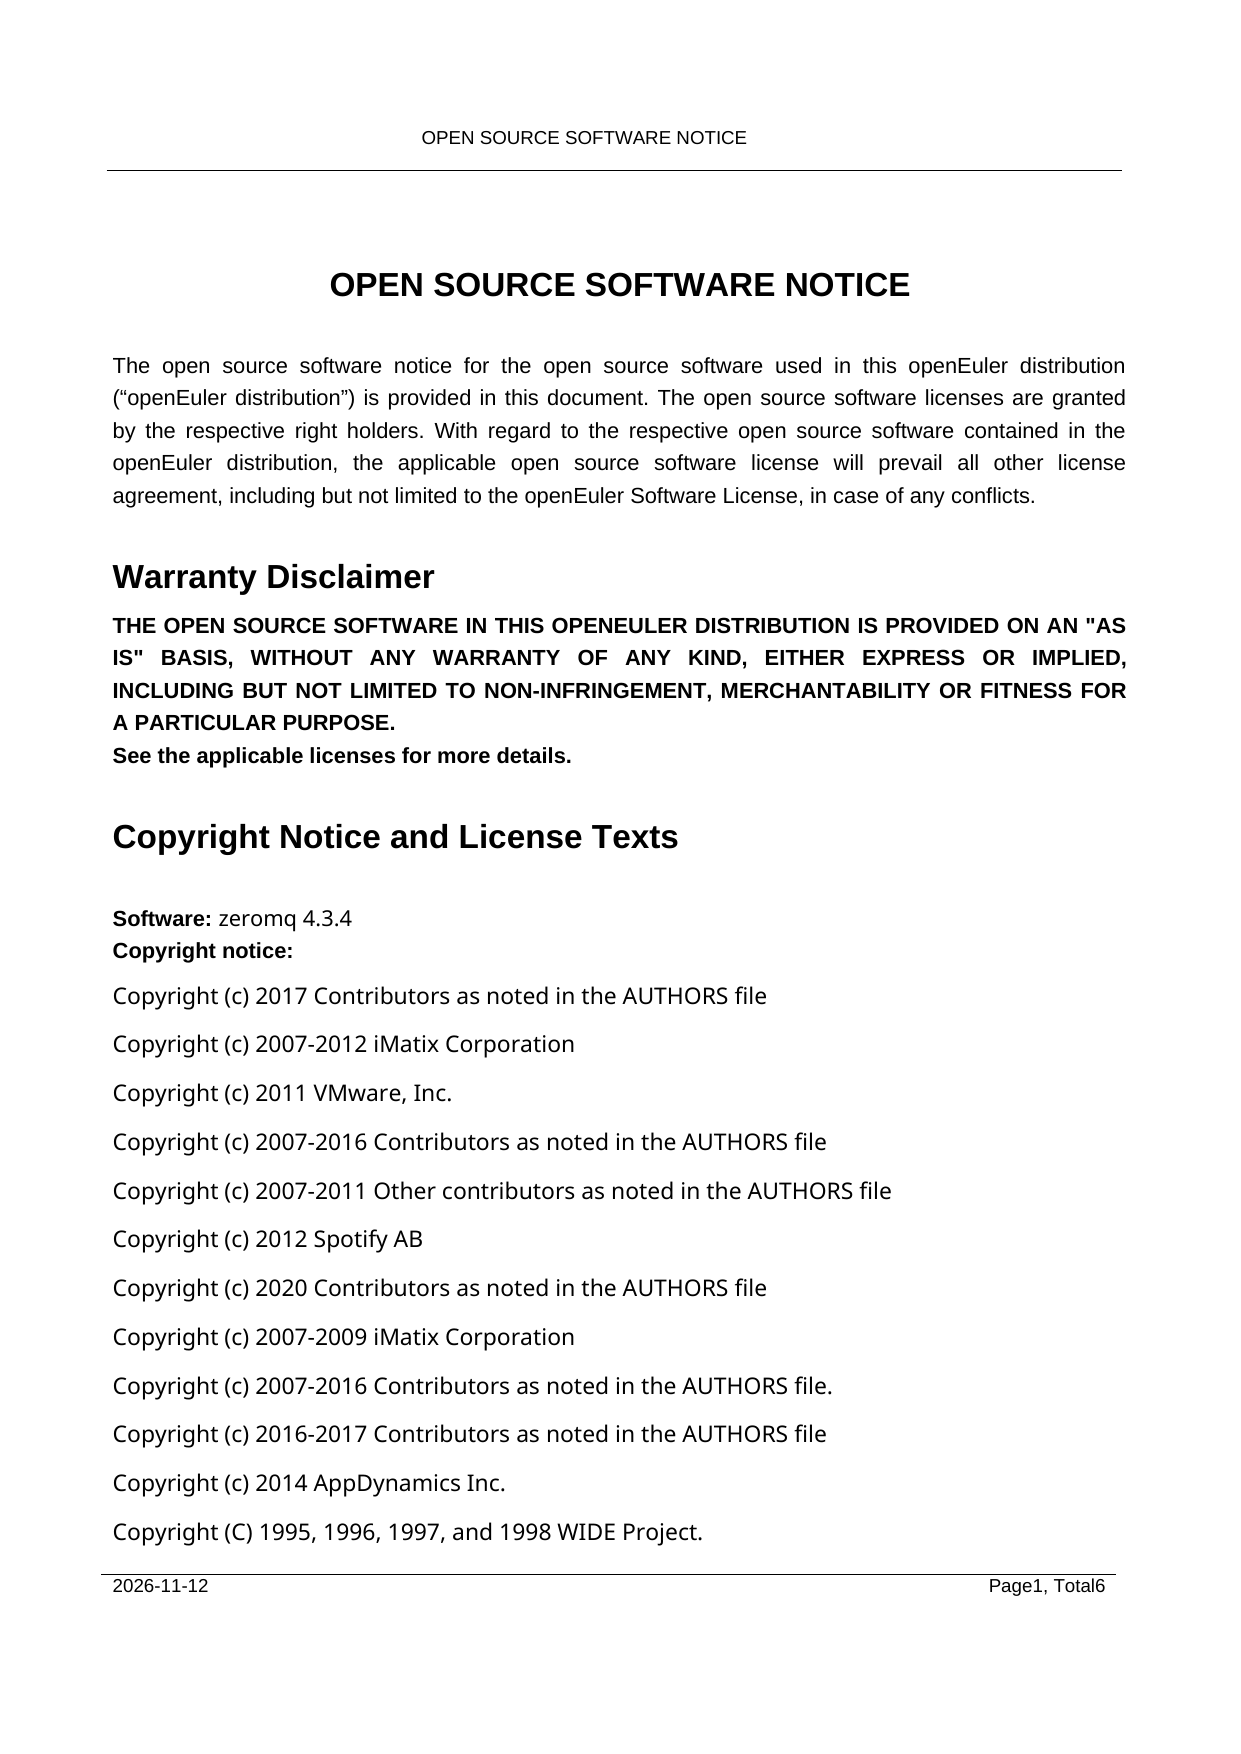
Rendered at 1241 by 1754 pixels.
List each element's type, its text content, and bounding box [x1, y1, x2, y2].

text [112, 979, 1128, 1548]
text Software: zeromq 4.3.4 [112, 901, 1128, 934]
text OPEN SOURCE SOFTWARE NOTICE [112, 251, 1128, 316]
text Warranty Disclaimer [112, 544, 1128, 609]
text Copyright notice: [112, 934, 1128, 966]
text THE OPEN SOURCE SOFTWARE IN THIS OPENEULER DISTRIBUTION IS PROVIDED ON AN "AS IS" BASIS, WITHOUT ANY WARRANTY OF ANY KIND, EITHER EXPRESS OR IMPLIED, INCLUDING BUT NOT LIMITED TO NON-INFRINGEMENT, MERCHANTABILITY OR FITNESS FOR A PARTICULAR PURPOSE. See the applicable licenses for more details. [112, 609, 1128, 771]
text The open source software notice for the open source software used in this openEuler distribution (“openEuler distribution”) is provided in this document. The open source software licenses are granted by the respective right holders. With regard to the respective open source software contained in the openEuler distribution, the applicable open source software license will prevail all other license agreement, including but not limited to the openEuler Software License, in case of any conflicts. [112, 349, 1128, 511]
text Copyright Notice and License Texts [112, 804, 1128, 869]
